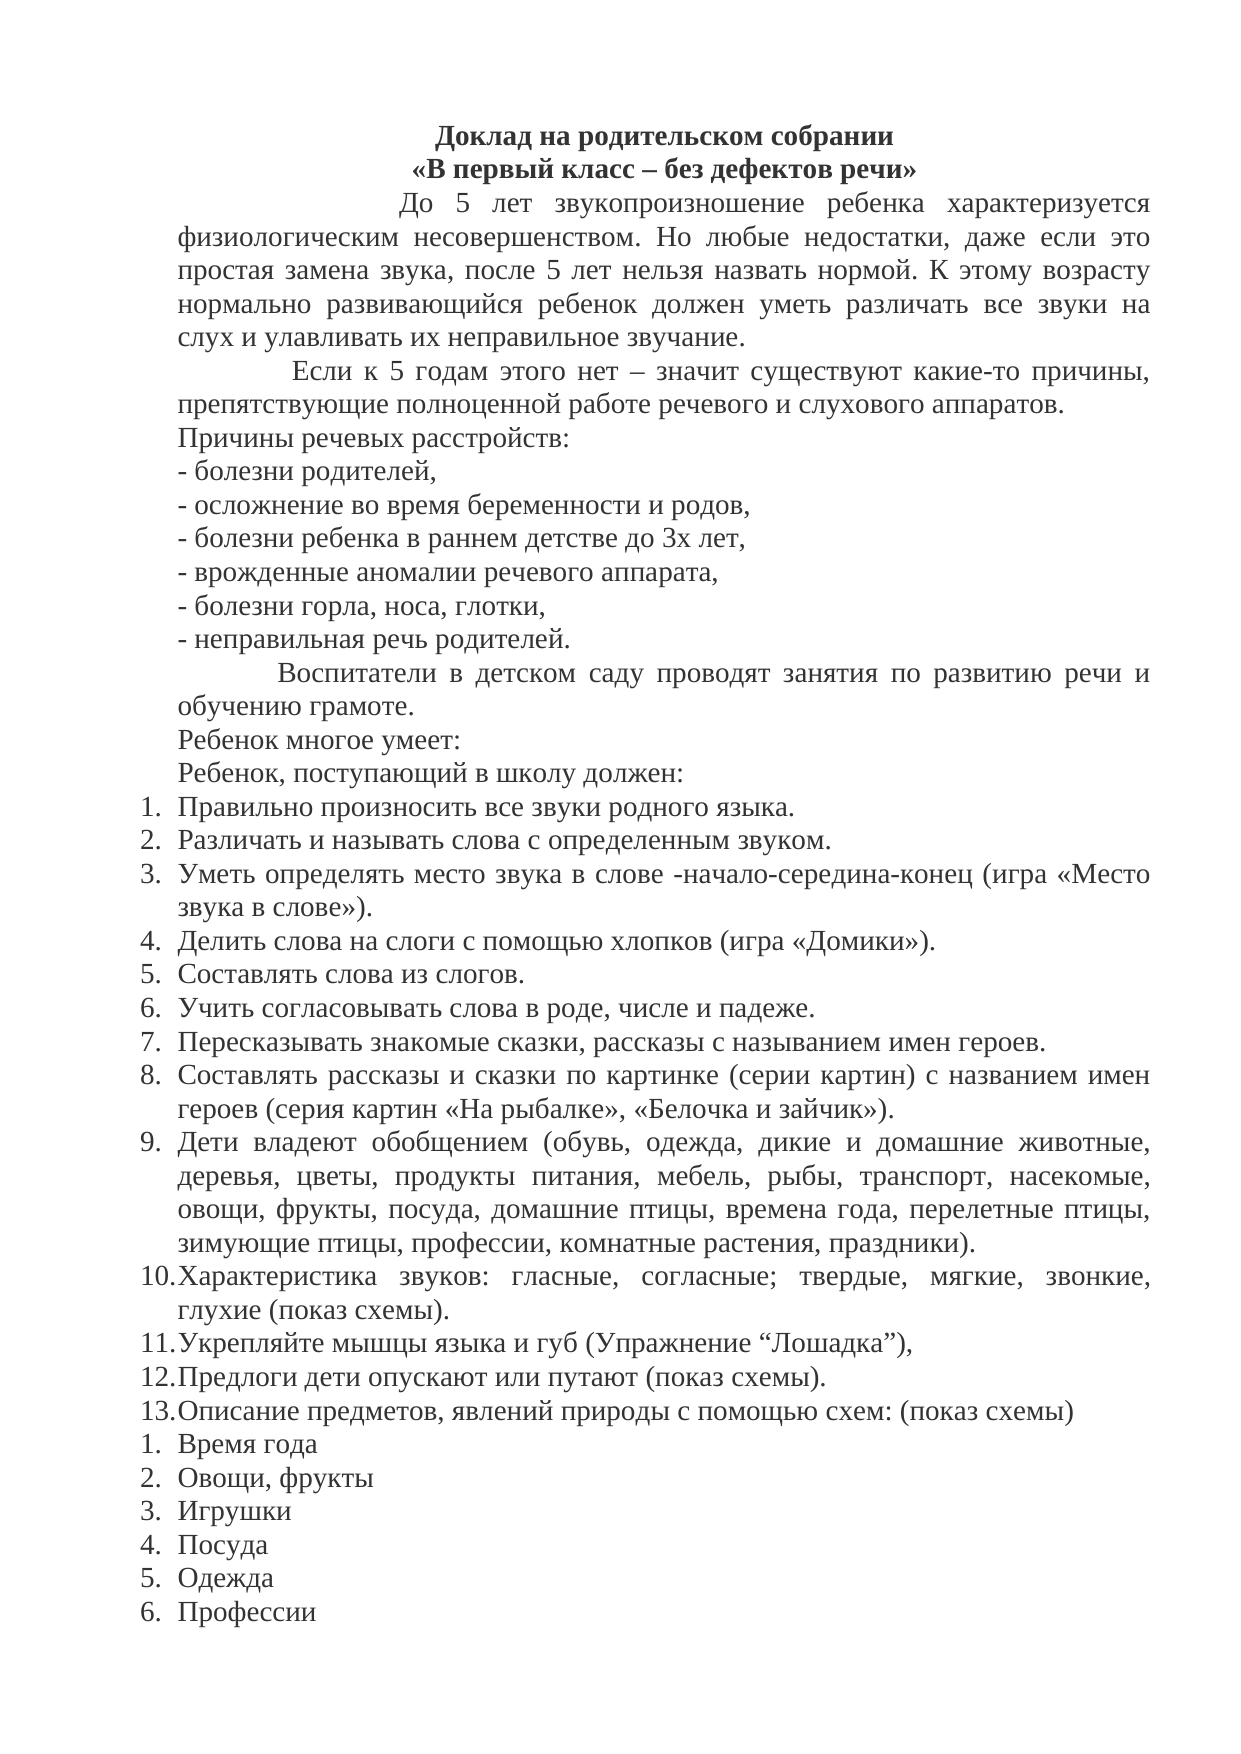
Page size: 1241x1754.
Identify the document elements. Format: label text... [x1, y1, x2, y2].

list Составлять слова из слогов. [140, 957, 1152, 990]
text - болезни горла, носа, глотки, [177, 588, 1152, 621]
list Характеристика звуков: гласные, согласные; твердые, мягкие, звонкие, глухие (показ схемы). [140, 1258, 1152, 1326]
list Дети владеют обобщением (обувь, одежда, дикие и домашние животные, деревья, цветы, продукты питания, мебель, рыбы, транспорт, насекомые, овощи, фрукты, посуда, домашние птицы, времена года, перелетные птицы, зимующие птицы, профессии, комнатные растения, праздники). [140, 1124, 1152, 1258]
text - осложнение во время беременности и родов, [177, 487, 1152, 521]
list Одежда [140, 1560, 1152, 1594]
list Овощи, фрукты [140, 1460, 1152, 1493]
text «В первый класс – без дефектов речи» [177, 152, 1152, 185]
list Описание предметов, явлений природы с помощью схем: (показ схемы) [140, 1393, 1152, 1426]
text - болезни ребенка в раннем детстве до 3х лет, [177, 521, 1152, 554]
list Игрушки [140, 1493, 1152, 1527]
text Причины речевых расстройств: [177, 420, 1152, 453]
text - врожденные аномалии речевого аппарата, [177, 554, 1152, 588]
list Различать и называть слова с определенным звуком. [140, 822, 1152, 856]
text Если к 5 годам этого нет – значит существуют какие-то причины, препятствующие полноценной работе речевого и слухового аппаратов. [177, 353, 1152, 420]
text Ребенок многое умеет: [177, 722, 1152, 755]
text - неправильная речь родителей. [177, 621, 1152, 655]
list Укрепляйте мышцы языка и губ (Упражнение “Лошадка”), [140, 1326, 1152, 1359]
text Доклад на родительском собрании [177, 118, 1152, 152]
text Ребенок, поступающий в школу должен: [177, 755, 1152, 789]
text - болезни родителей, [177, 453, 1152, 487]
list Уметь определять место звука в слове -начало-середина-конец (игра «Место звука в слове»). [140, 856, 1152, 923]
list Время года [140, 1426, 1152, 1460]
text Воспитатели в детском саду проводят занятия по развитию речи и обучению грамоте. [177, 655, 1152, 722]
list Предлоги дети опускают или путают (показ схемы). [140, 1359, 1152, 1393]
list Составлять рассказы и сказки по картинке (серии картин) с названием имен героев (серия картин «На рыбалке», «Белочка и зайчик»). [140, 1057, 1152, 1124]
list Правильно произносить все звуки родного языка. [140, 789, 1152, 822]
list Пересказывать знакомые сказки, рассказы с называнием имен героев. [140, 1024, 1152, 1057]
text До 5 лет звукопроизношение ребенка характеризуется физиологическим несовершенством. Но любые недостатки, даже если это простая замена звука, после 5 лет нельзя назвать нормой. К этому возрасту нормально развивающийся ребенок должен уметь различать все звуки на слух и улавливать их неправильное звучание. [177, 185, 1152, 353]
list Учить согласовывать слова в роде, числе и падеже. [140, 990, 1152, 1024]
list Делить слова на слоги с помощью хлопков (игра «Домики»). [140, 923, 1152, 957]
list Профессии [140, 1594, 1152, 1627]
list Посуда [140, 1527, 1152, 1560]
